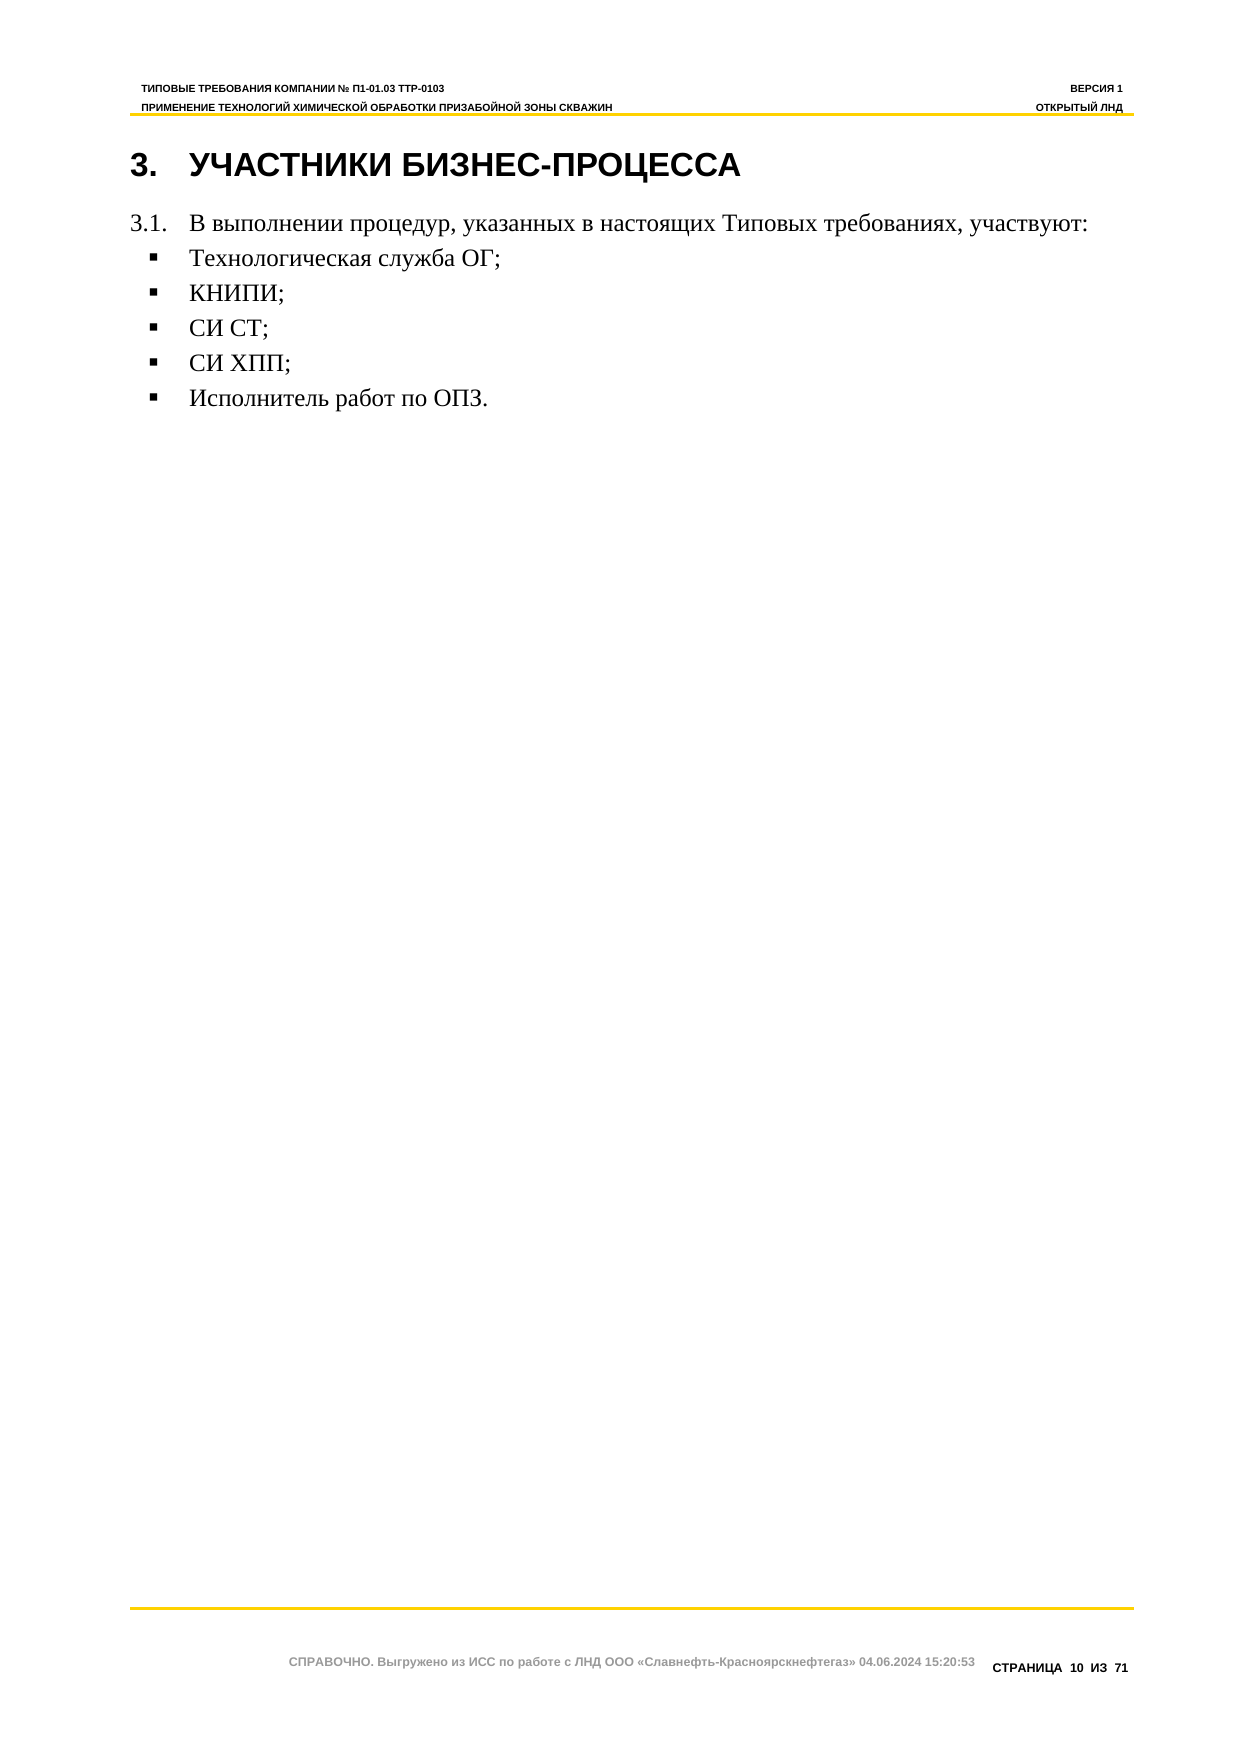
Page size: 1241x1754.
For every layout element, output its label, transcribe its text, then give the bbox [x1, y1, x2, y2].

list Исполнитель работ по ОПЗ. [148, 383, 1134, 412]
list Технологическая служба ОГ; [148, 243, 1134, 272]
list СИ СТ; [148, 313, 1134, 342]
subtitle УЧАСТНИКИ БИЗНЕС-ПРОЦЕССА [130, 145, 1134, 183]
list В выполнении процедур, указанных в настоящих Типовых требованиях, участвуют: [130, 208, 1134, 237]
list КНИПИ; [148, 278, 1134, 307]
list СИ ХПП; [148, 348, 1134, 377]
